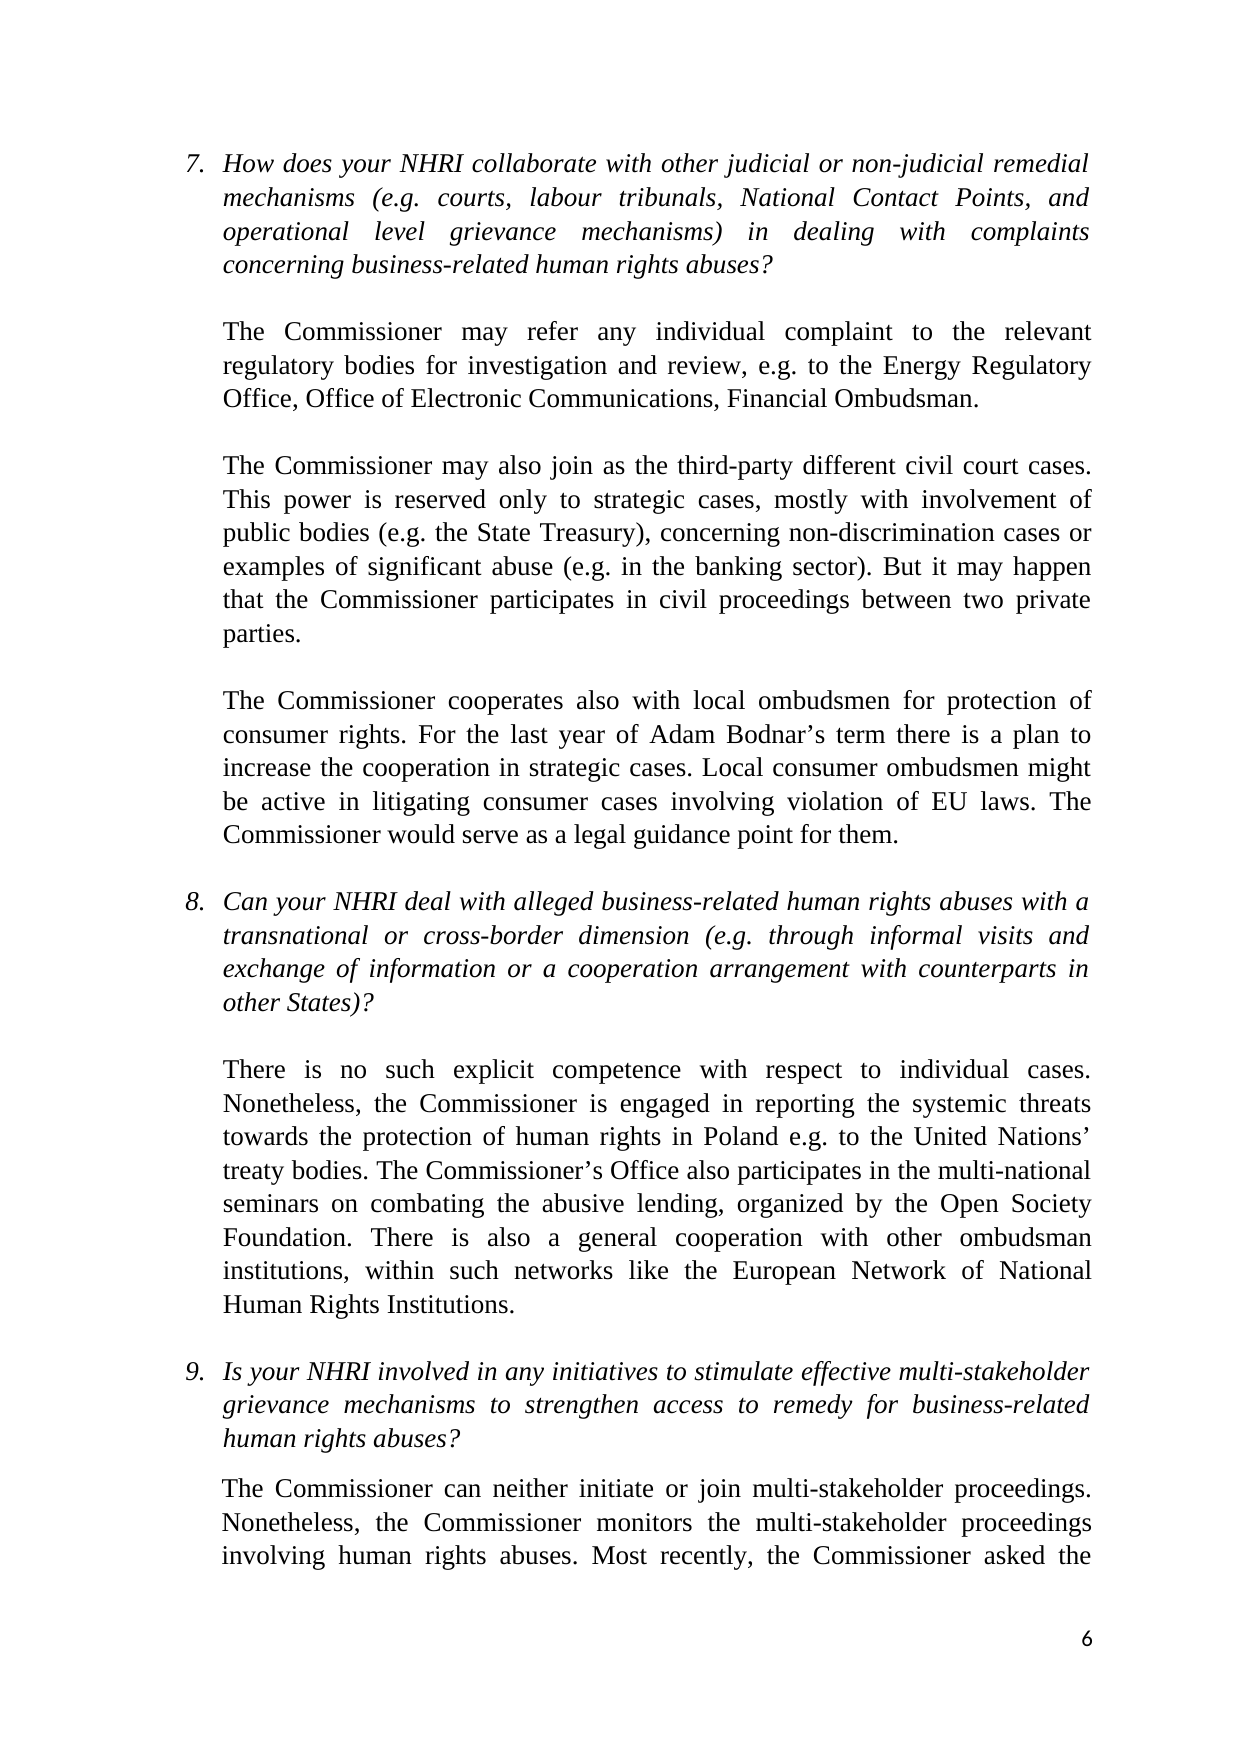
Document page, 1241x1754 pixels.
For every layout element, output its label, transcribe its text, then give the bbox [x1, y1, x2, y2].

list The Commissioner may refer any individual complaint to the relevant regulatory bodies for investigation and review, e.g. to the Energy Regulatory Office, Office of Electronic Communications, Financial Ombudsman. [223, 315, 1093, 413]
list There is no such explicit competence with respect to individual cases. Nonetheless, the Commissioner is engaged in reporting the systemic threats towards the protection of human rights in Poland e.g. to the United Nations’ treaty bodies. The Commissioner’s Office also participates in the multi-national seminars on combating the abusive lending, organized by the Open Society Foundation. There is also a general cooperation with other ombudsman institutions, within such networks like the European Network of National Human Rights Institutions. [223, 1053, 1093, 1319]
list The Commissioner cooperates also with local ombudsmen for protection of consumer rights. For the last year of Adam Bodnar’s term there is a plan to increase the cooperation in strategic cases. Local consumer ombudsmen might be active in litigating consumer cases involving violation of EU laws. The Commissioner would serve as a legal guidance point for them. [223, 684, 1093, 849]
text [221, 1472, 1093, 1571]
list The Commissioner may also join as the third-party different civil court cases. This power is reserved only to strategic cases, mostly with involvement of public bodies (e.g. the State Treasury), concerning non-discrimination cases or examples of significant abuse (e.g. in the banking sector). But it may happen that the Commissioner participates in civil proceedings between two private parties. [223, 449, 1093, 648]
list How does your NHRI collaborate with other judicial or non-judicial remedial mechanisms (e.g. courts, labour tribunals, National Contact Points, and operational level grievance mechanisms) in dealing with complaints concerning business-related human rights abuses? [185, 148, 1093, 279]
list Is your NHRI involved in any initiatives to stimulate effective multi-stakeholder grievance mechanisms to strengthen access to remedy for business-related human rights abuses? [185, 1355, 1093, 1453]
list Can your NHRI deal with alleged business-related human rights abuses with a transnational or cross-border dimension (e.g. through informal visits and exchange of information or a cooperation arrangement with counterparts in other States)? [185, 886, 1093, 1017]
